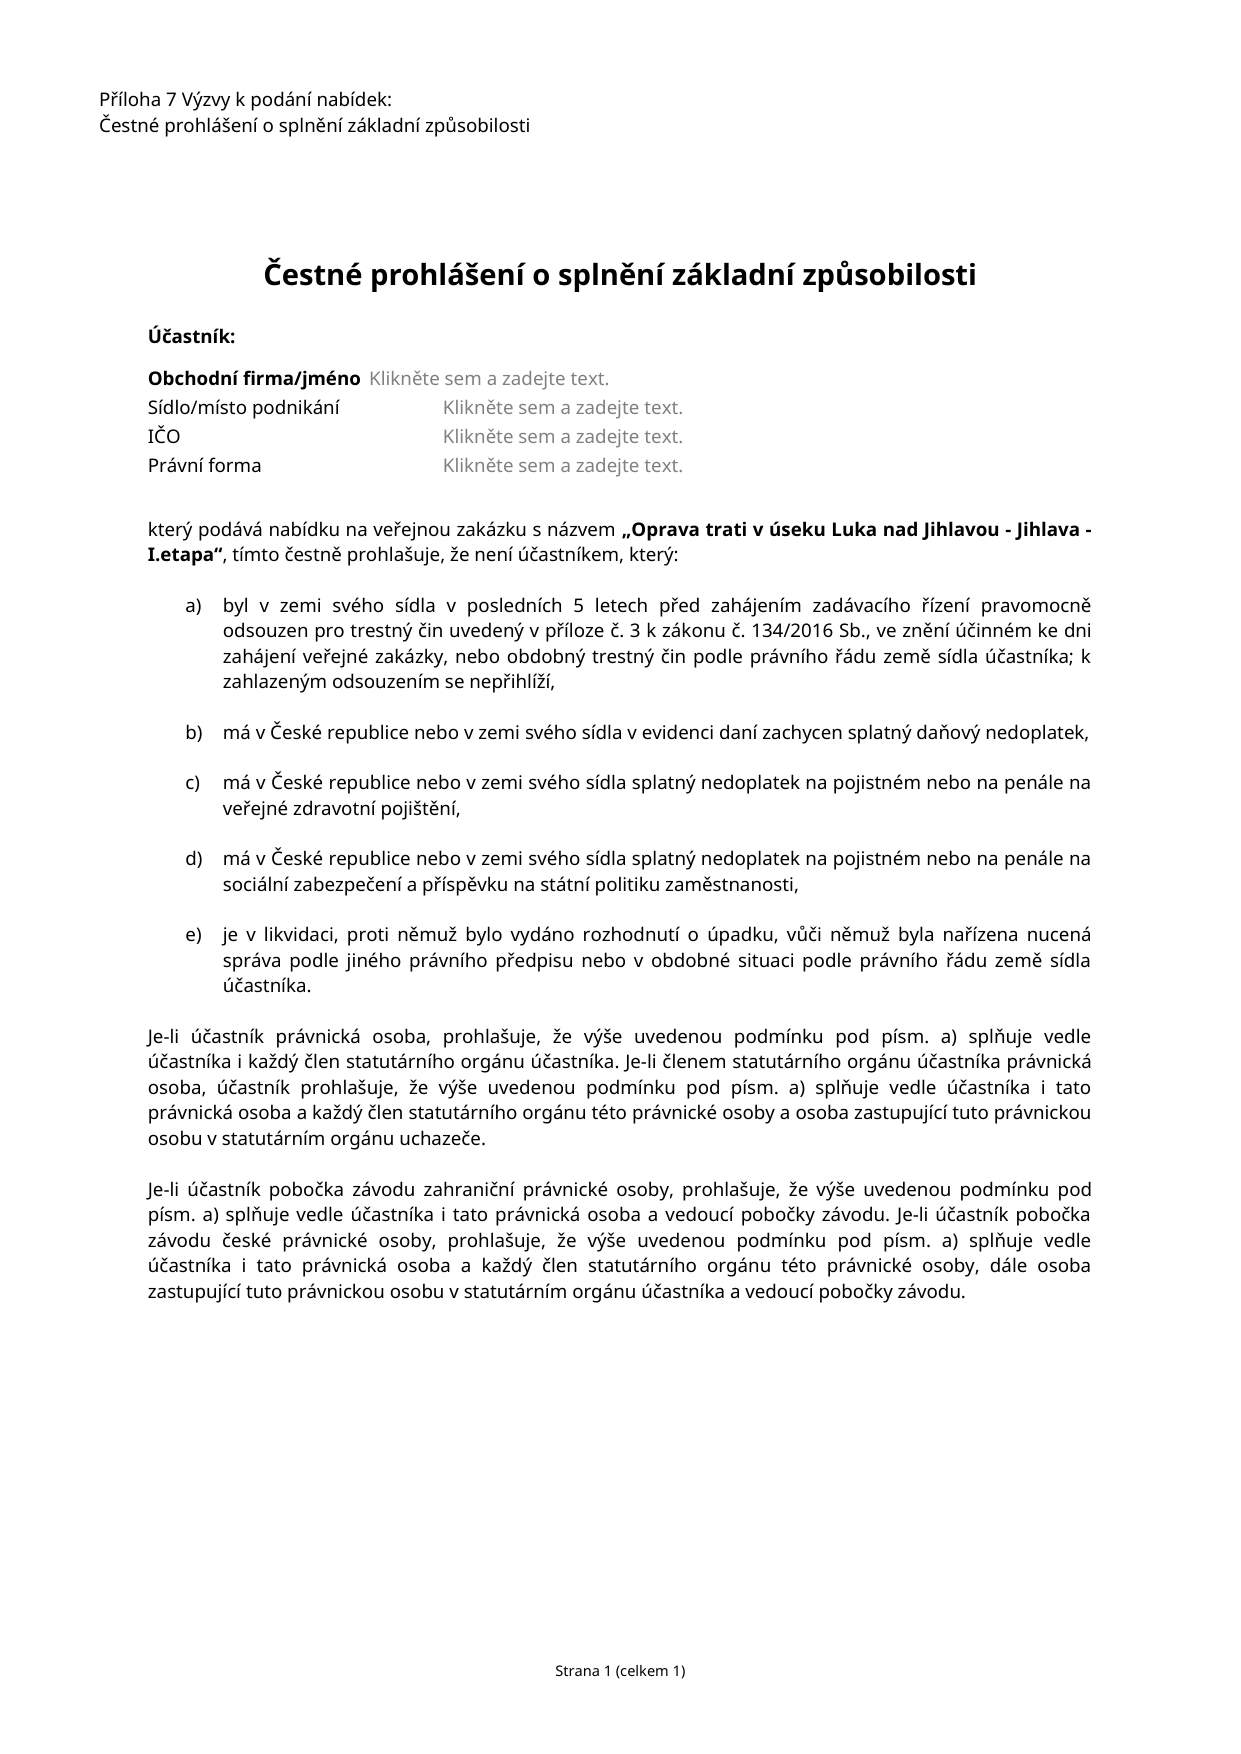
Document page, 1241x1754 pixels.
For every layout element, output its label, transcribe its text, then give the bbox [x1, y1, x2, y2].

text IČO [148, 420, 1093, 449]
text Je-li účastník právnická osoba, prohlašuje, že výše uvedenou podmínku pod písm. a) splňuje vedle účastníka i každý člen statutárního orgánu účastníka. Je-li členem statutárního orgánu účastníka právnická osoba, účastník prohlašuje, že výše uvedenou podmínku pod písm. a) splňuje vedle účastníka i tato právnická osoba a každý člen statutárního orgánu této právnické osoby a osoba zastupující tuto právnickou osobu v statutárním orgánu uchazeče. [148, 1023, 1093, 1151]
title Čestné prohlášení o splnění základní způsobilosti [148, 254, 1093, 293]
list má v České republice nebo v zemi svého sídla splatný nedoplatek na pojistném nebo na penále na veřejné zdravotní pojištění, [185, 769, 1093, 821]
text Obchodní firma/jméno [148, 362, 1093, 391]
list má v České republice nebo v zemi svého sídla splatný nedoplatek na pojistném nebo na penále na sociální zabezpečení a příspěvku na státní politiku zaměstnanosti, [185, 846, 1093, 897]
list byl v zemi svého sídla v posledních 5 letech před zahájením zadávacího řízení pravomocně odsouzen pro trestný čin uvedený v příloze č. 3 k zákonu č. 134/2016 Sb., ve znění účinném ke dni zahájení veřejné zakázky, nebo obdobný trestný čin podle právního řádu země sídla účastníka; k zahlazeným odsouzením se nepřihlíží, [185, 592, 1093, 694]
list je v likvidaci, proti němuž bylo vydáno rozhodnutí o úpadku, vůči němuž byla nařízena nucená správa podle jiného právního předpisu nebo v obdobné situaci podle právního řádu země sídla účastníka. [185, 922, 1093, 998]
list má v České republice nebo v zemi svého sídla v evidenci daní zachycen splatný daňový nedoplatek, [185, 719, 1093, 744]
text Právní forma [148, 449, 1093, 478]
text Účastník: [148, 318, 1093, 349]
text Je-li účastník pobočka závodu zahraniční právnické osoby, prohlašuje, že výše uvedenou podmínku pod písm. a) splňuje vedle účastníka i tato právnická osoba a vedoucí pobočky závodu. Je-li účastník pobočka závodu české právnické osoby, prohlašuje, že výše uvedenou podmínku pod písm. a) splňuje vedle účastníka i tato právnická osoba a každý člen statutárního orgánu této právnické osoby, dále osoba zastupující tuto právnickou osobu v statutárním orgánu účastníka a vedoucí pobočky závodu. [148, 1176, 1093, 1304]
text který podává nabídku na veřejnou zakázku s názvem „Oprava trati v úseku Luka nad Jihlavou - Jihlava - I.etapa“, tímto čestně prohlašuje, že není účastníkem, který: [148, 516, 1093, 567]
text Sídlo/místo podnikání [148, 391, 1093, 420]
